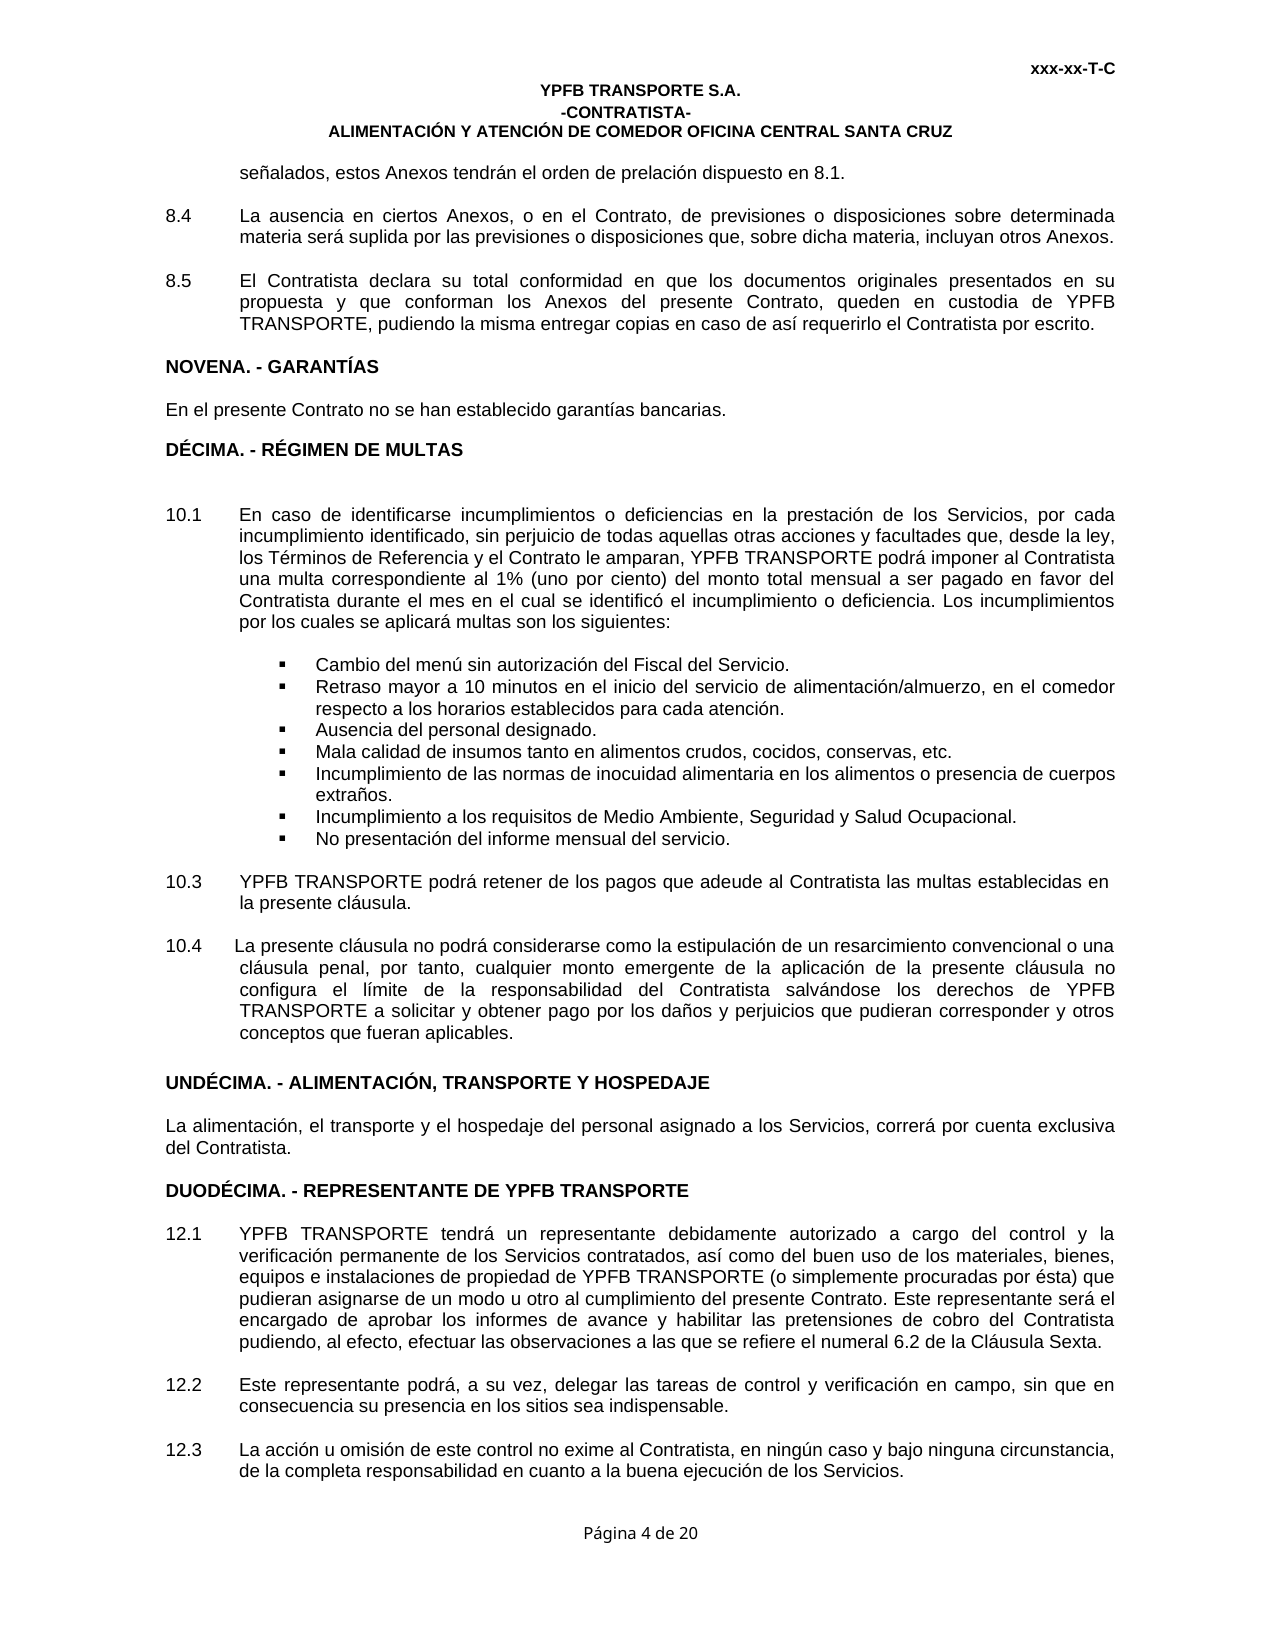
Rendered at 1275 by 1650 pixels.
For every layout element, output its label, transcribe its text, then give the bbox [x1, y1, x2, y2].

list Retraso mayor a 10 minutos en el inicio del servicio de alimentación/almuerzo, en el comedor respecto a los horarios establecidos para cada atención. [278, 676, 1116, 719]
list No presentación del informe mensual del servicio. [278, 827, 1116, 849]
text 12.2 Este representante podrá, a su vez, delegar las tareas de control y verificación en campo, sin que en consecuencia su presencia en los sitios sea indispensable. [165, 1374, 1116, 1417]
text 12.3 La acción u omisión de este control no exime al Contratista, en ningún caso y bajo ninguna circunstancia, de la completa responsabilidad en cuanto a la buena ejecución de los Servicios. [165, 1438, 1116, 1482]
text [165, 162, 1116, 183]
text 8.4 La ausencia en ciertos Anexos, o en el Contrato, de previsiones o disposiciones sobre determinada materia será suplida por las previsiones o disposiciones que, sobre dicha materia, incluyan otros Anexos. [165, 205, 1116, 248]
text En el presente Contrato no se han establecido garantías bancarias. [165, 399, 1116, 420]
text UNDÉCIMA. - alimentación, TRANSPORTE y HOSPEDAJE [165, 1072, 1116, 1093]
list Incumplimiento de las normas de inocuidad alimentaria en los alimentos o presencia de cuerpos extraños. [278, 762, 1116, 806]
list Ausencia del personal designado. [278, 719, 1116, 741]
text 12.1 YPFB TRANSPORTE tendrá un representante debidamente autorizado a cargo del control y la verificación permanente de los Servicios contratados, así como del buen uso de los materiales, bienes, equipos e instalaciones de propiedad de YPFB TRANSPORTE (o simplemente procuradas por ésta) que pudieran asignarse de un modo u otro al cumplimiento del presente Contrato. Este representante será el encargado de aprobar los informes de avance y habilitar las pretensiones de cobro del Contratista pudiendo, al efecto, efectuar las observaciones a las que se refiere el numeral 6.2 de la Cláusula Sexta. [165, 1223, 1116, 1352]
text 8.5 El Contratista declara su total conformidad en que los documentos originales presentados en su propuesta y que conforman los Anexos del presente Contrato, queden en custodia de YPFB TRANSPORTE, pudiendo la misma entregar copias en caso de así requerirlo el Contratista por escrito. [165, 269, 1116, 334]
text DUODÉCIMA. - Representante de YPFB TRANSPORTE [165, 1180, 1116, 1201]
text 10.4 La presente cláusula no podrá considerarse como la estipulación de un resarcimiento convencional o una cláusula penal, por tanto, cualquier monto emergente de la aplicación de la presente cláusula no configura el límite de la responsabilidad del Contratista salvándose los derechos de YPFB TRANSPORTE a solicitar y obtener pago por los daños y perjuicios que pudieran corresponder y otros conceptos que fueran aplicables. [165, 935, 1116, 1043]
list Mala calidad de insumos tanto en alimentos crudos, cocidos, conservas, etc. [278, 741, 1116, 762]
text 10.3 YPFB TRANSPORTE podrá retener de los pagos que adeude al Contratista las multas establecidas en la presente cláusula. [165, 871, 1110, 914]
text DÉCIMA. - Régimen de Multas [165, 439, 1116, 460]
list Incumplimiento a los requisitos de Medio Ambiente, Seguridad y Salud Ocupacional. [278, 806, 1116, 827]
text La alimentación, el transporte y el hospedaje del personal asignado a los Servicios, correrá por cuenta exclusiva del Contratista. [165, 1115, 1116, 1158]
text NOVENA. - Garantías [165, 356, 1116, 377]
list Cambio del menú sin autorización del Fiscal del Servicio. [278, 654, 1116, 676]
text 10.1 En caso de identificarse incumplimientos o deficiencias en la prestación de los Servicios, por cada incumplimiento identificado, sin perjuicio de todas aquellas otras acciones y facultades que, desde la ley, los Términos de Referencia y el Contrato le amparan, YPFB TRANSPORTE podrá imponer al Contratista una multa correspondiente al 1% (uno por ciento) del monto total mensual a ser pagado en favor del Contratista durante el mes en el cual se identificó el incumplimiento o deficiencia. Los incumplimientos por los cuales se aplicará multas son los siguientes: [165, 503, 1116, 633]
